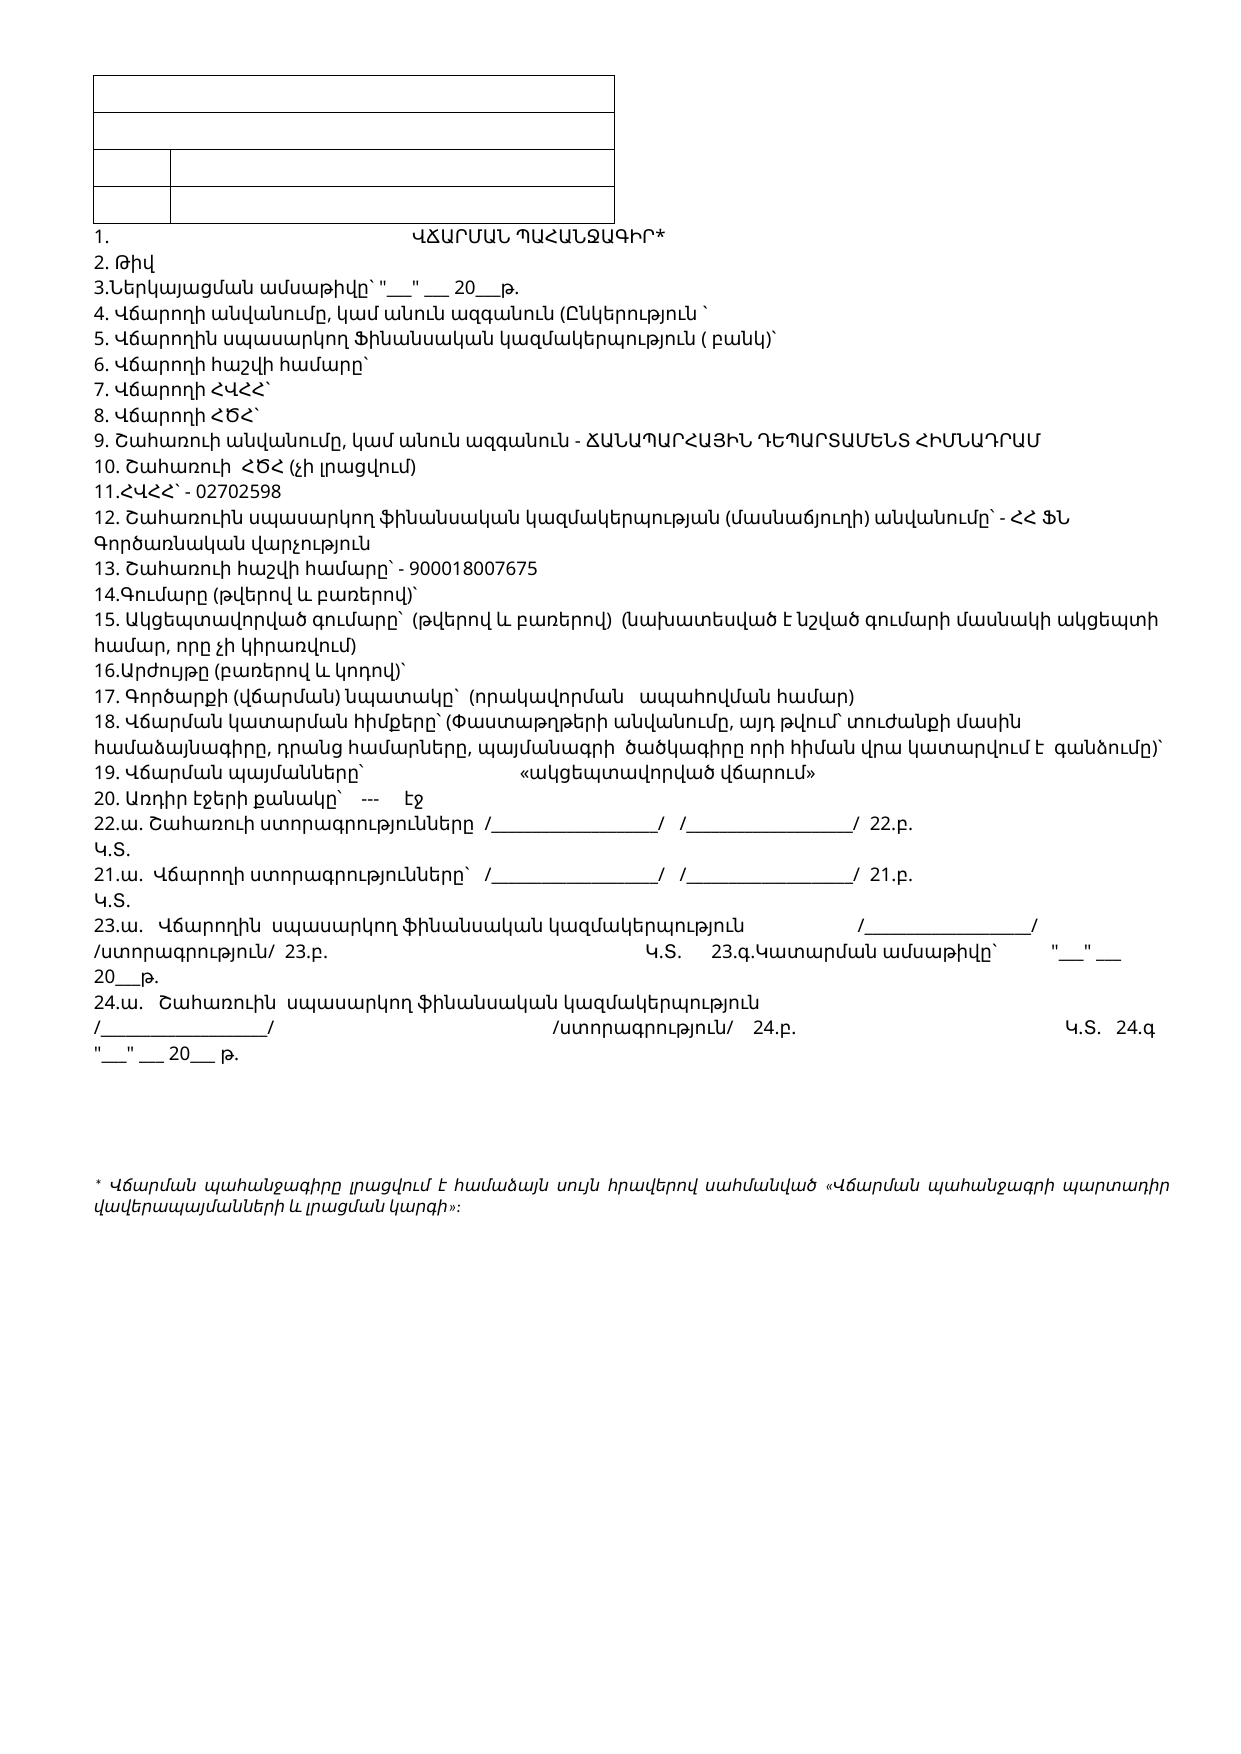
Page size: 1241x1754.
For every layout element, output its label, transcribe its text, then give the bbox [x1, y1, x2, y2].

text * Վճարման պահանջագիրը լրացվում է համաձայն սույն հրավերով սահմանված «Վճարման պահանջագրի պարտադիր վավերապայմանների և լրացման կարգի»: [94, 1176, 1171, 1216]
